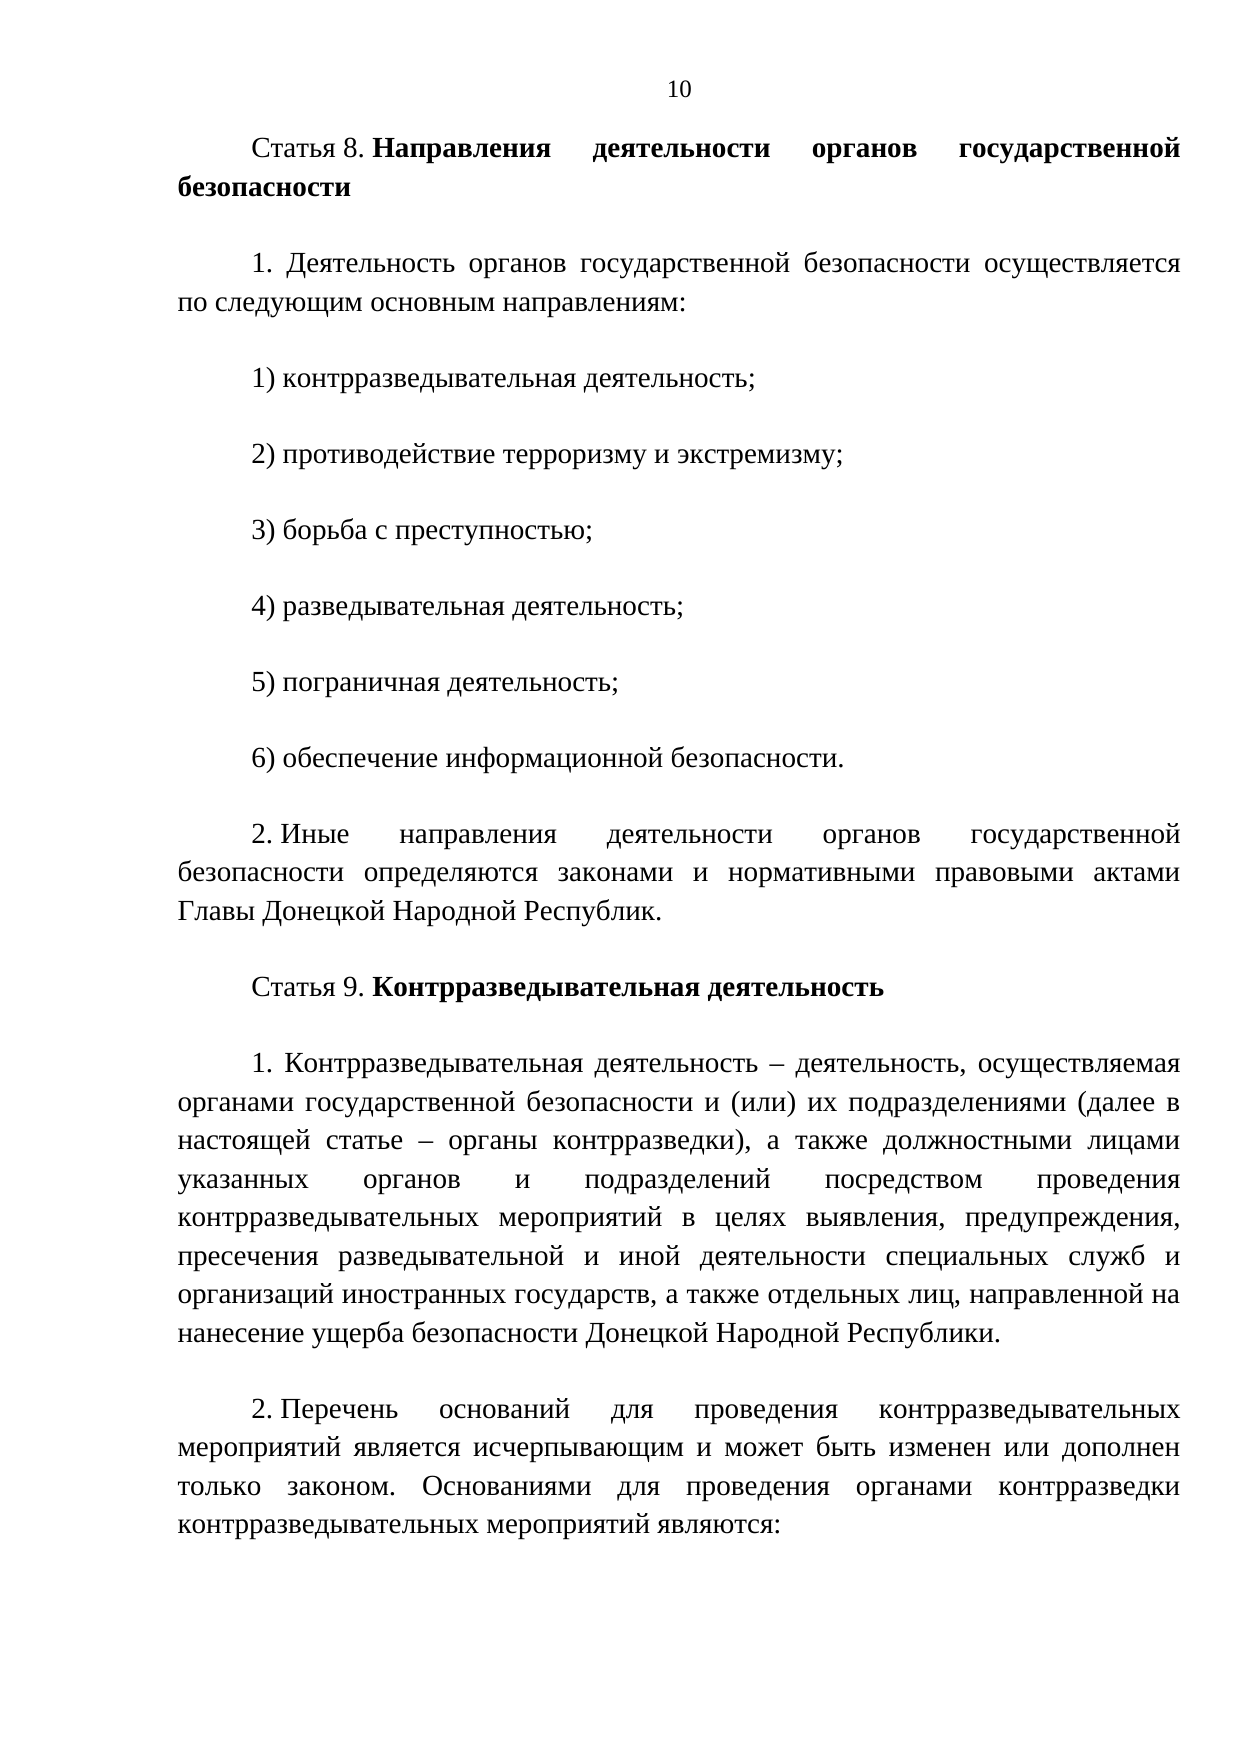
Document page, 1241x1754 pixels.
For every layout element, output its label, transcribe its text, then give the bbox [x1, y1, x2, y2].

text 4) разведывательная деятельность; [177, 588, 1181, 621]
text 2. Иные направления деятельности органов государственной безопасности определяются законами и нормативными правовыми актами Главы Донецкой Народной Республик. [177, 816, 1181, 927]
text 2) противодействие терроризму и экстремизму; [177, 436, 1181, 469]
text 5) пограничная деятельность; [177, 664, 1181, 697]
text 6) обеспечение информационной безопасности. [177, 740, 1181, 773]
text 3) борьба с преступностью; [177, 512, 1181, 545]
text 2. Перечень оснований для проведения контрразведывательных мероприятий является исчерпывающим и может быть изменен или дополнен только законом. Основаниями для проведения органами контрразведки контрразведывательных мероприятий являются: [177, 1391, 1181, 1540]
text 1. Контрразведывательная деятельность – деятельность, осуществляемая органами государственной безопасности и (или) их подразделениями (далее в настоящей статье – органы контрразведки), а также должностными лицами указанных органов и подразделений посредством проведения контрразведывательных мероприятий в целях выявления, предупреждения, пресечения разведывательной и иной деятельности специальных служб и организаций иностранных государств, а также отдельных лиц, направленной на нанесение ущерба безопасности Донецкой Народной Республики. [177, 1045, 1181, 1348]
text 1) контрразведывательная деятельность; [177, 360, 1181, 393]
text Статья 9. Контрразведывательная деятельность [177, 969, 1181, 1003]
text Статья 8. Направления деятельности органов государственной безопасности [177, 131, 1181, 203]
text 1. Деятельность органов государственной безопасности осуществляется по следующим основным направлениям: [177, 245, 1181, 317]
